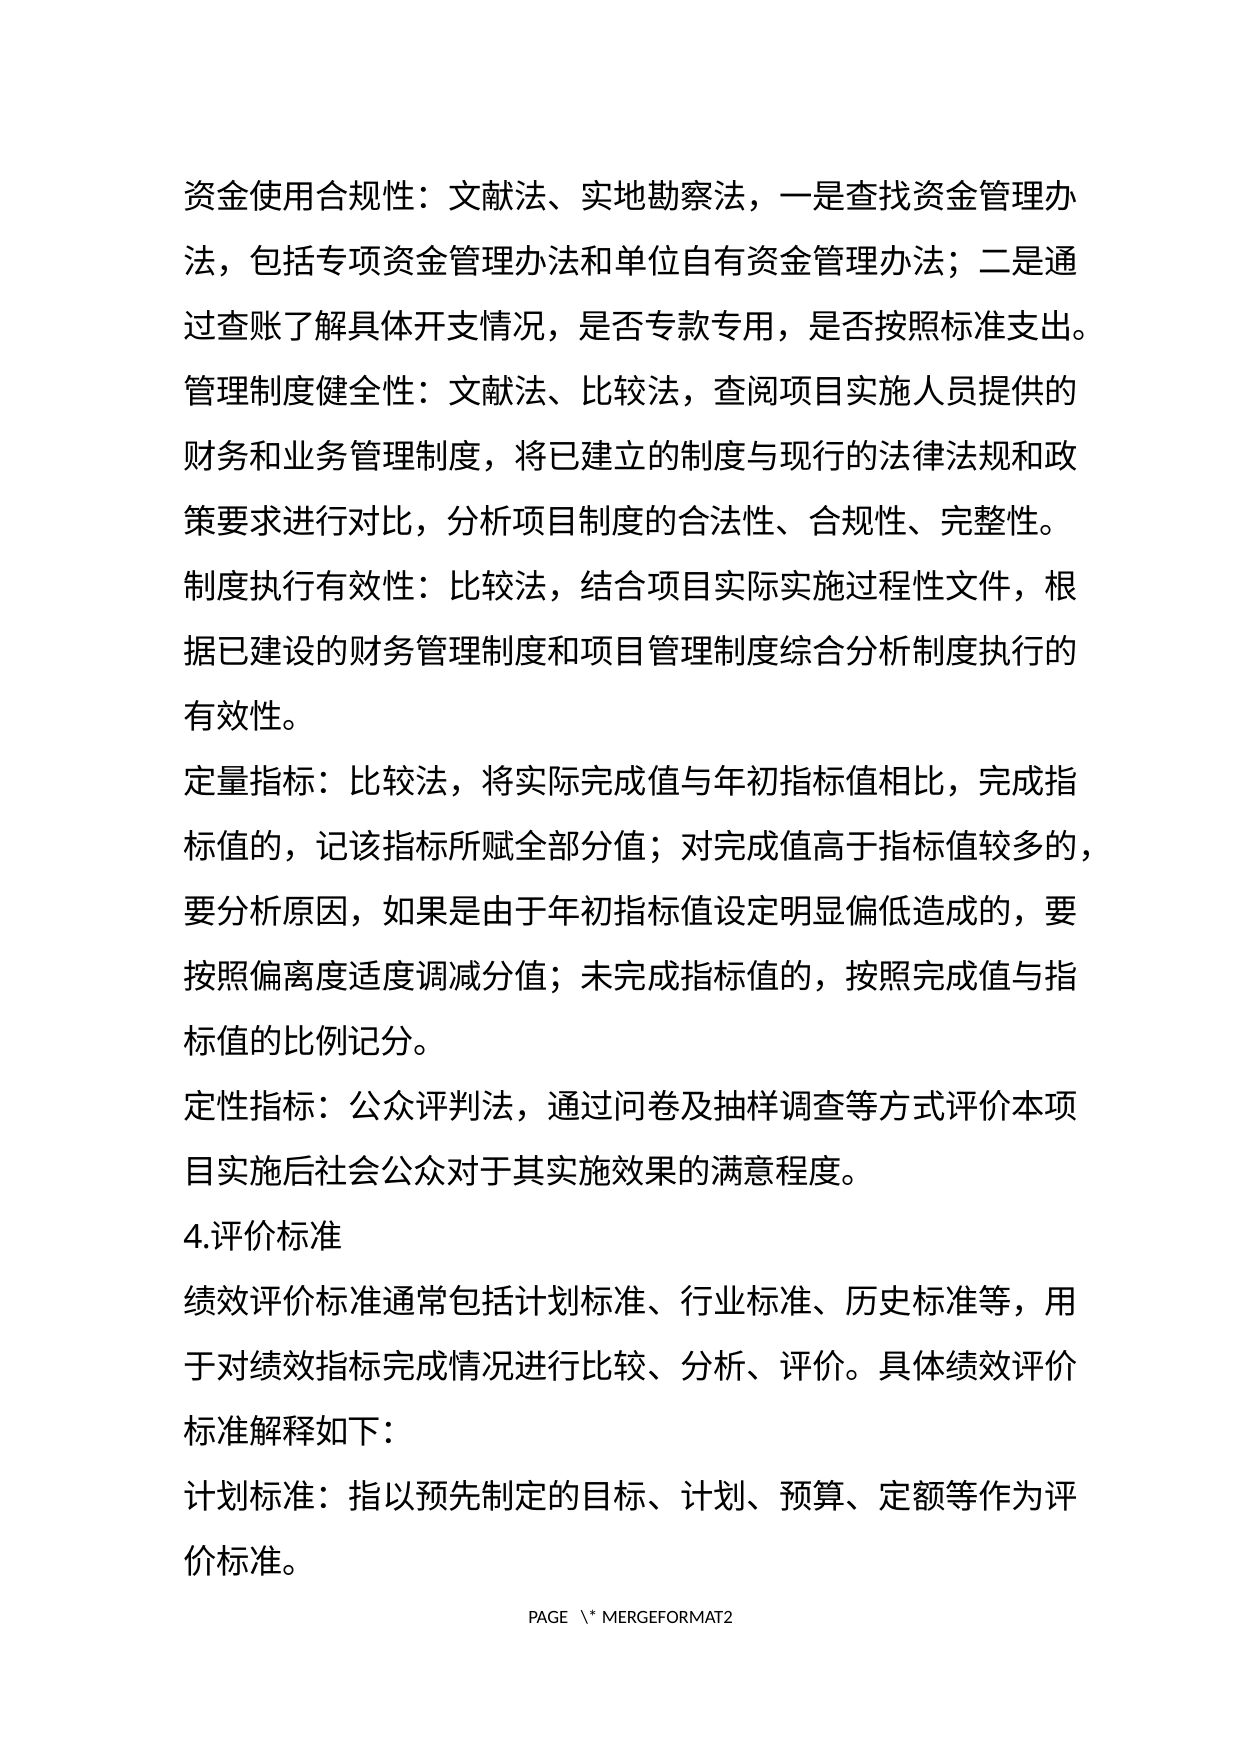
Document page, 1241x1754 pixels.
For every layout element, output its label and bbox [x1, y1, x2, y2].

text [183, 162, 1078, 1592]
